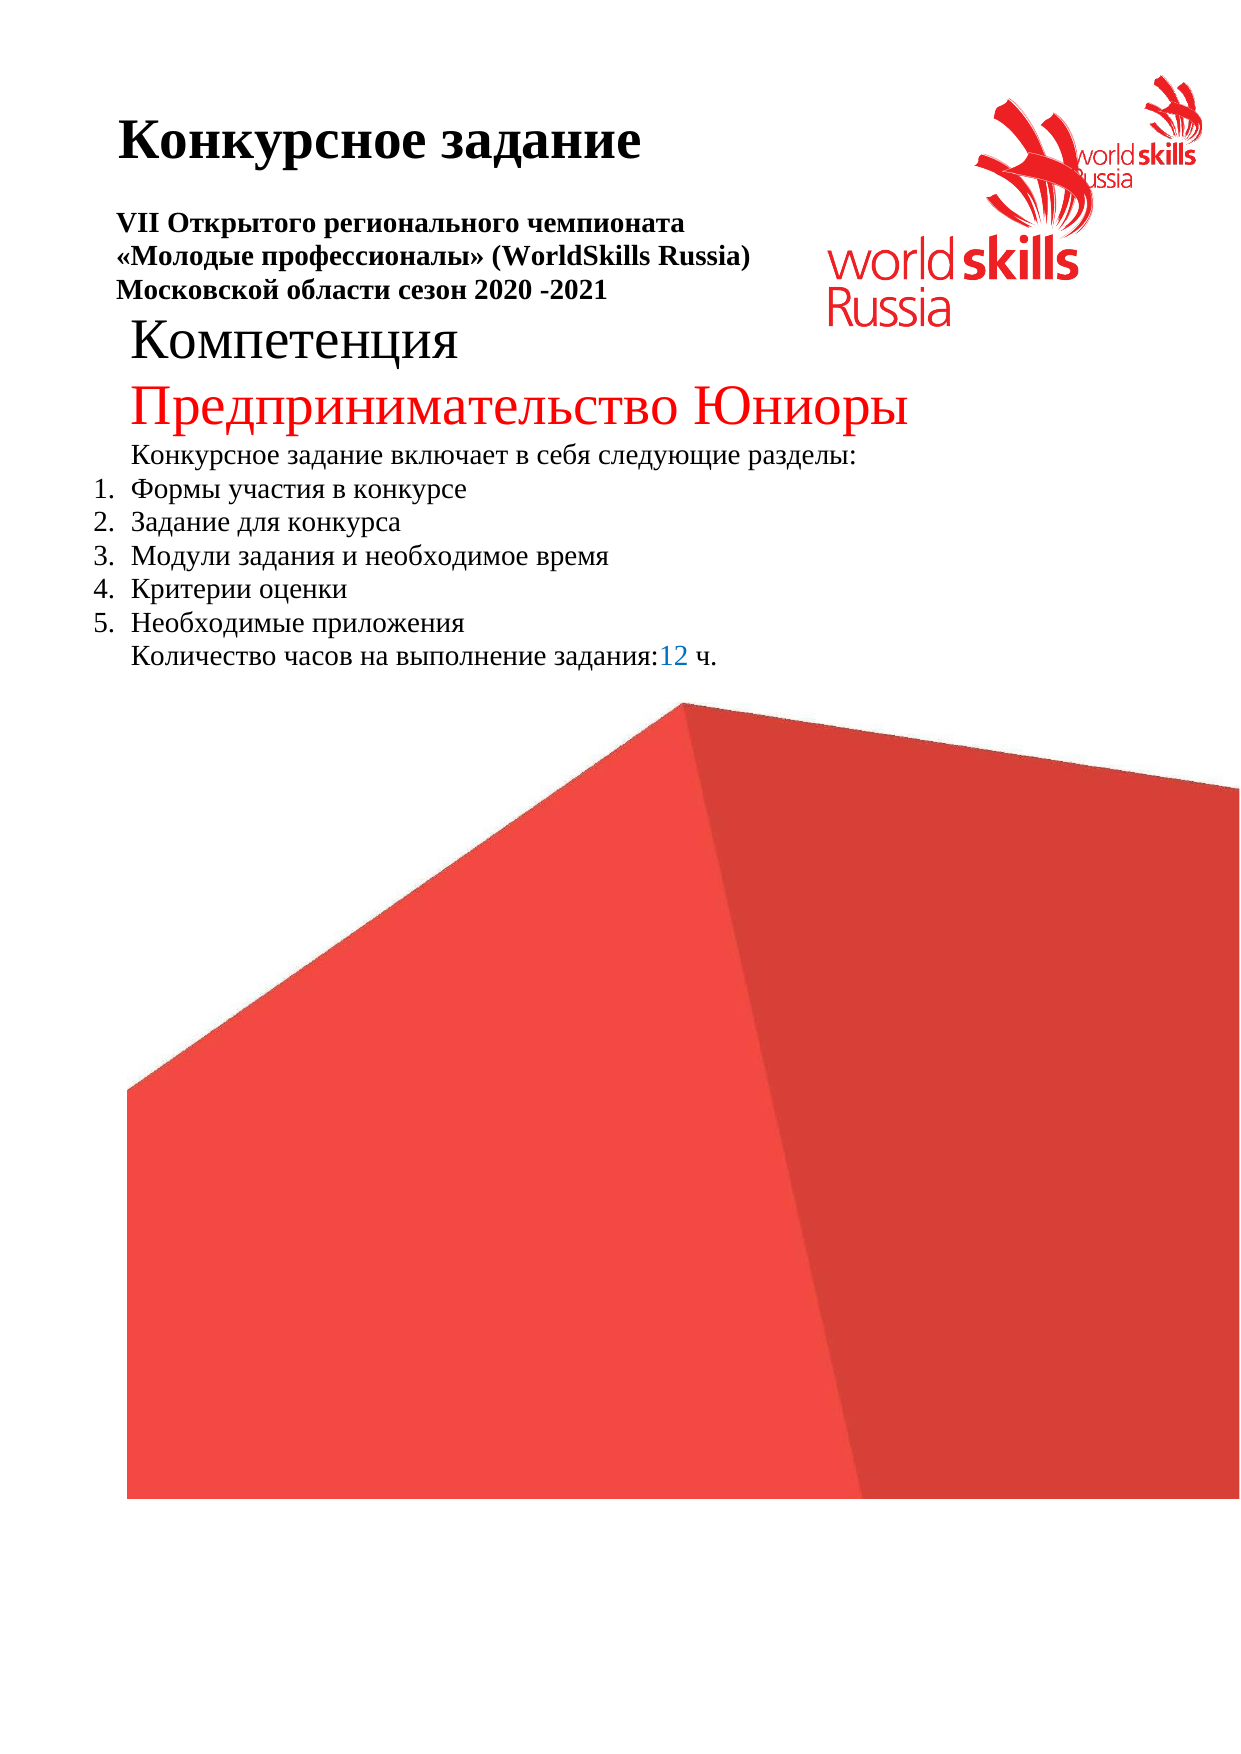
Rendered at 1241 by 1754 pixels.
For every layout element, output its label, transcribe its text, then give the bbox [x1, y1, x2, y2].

list Формы участия в конкурсе [93, 471, 1215, 504]
text VII Открытого регионального чемпионата «Молодые профессионалы» (WorldSkills Russia) Московской области сезон 2020 -2021 [116, 205, 827, 306]
text Компетенция Предпринимательство Юниоры [131, 306, 1215, 437]
text Количество часов на выполнение задания:12 ч. [131, 638, 1215, 672]
text Конкурсное задание [1094, 106, 1215, 171]
list Необходимые приложения [93, 605, 1215, 638]
list Критерии оценки [93, 571, 1215, 605]
picture [827, 75, 1203, 327]
text Конкурсное задание включает в себя следующие разделы: [131, 437, 1215, 471]
list Модули задания и необходимое время [93, 538, 1215, 571]
text Конкурсное задание [118, 106, 827, 171]
picture [127, 702, 1240, 1499]
list Задание для конкурса [93, 504, 1215, 538]
